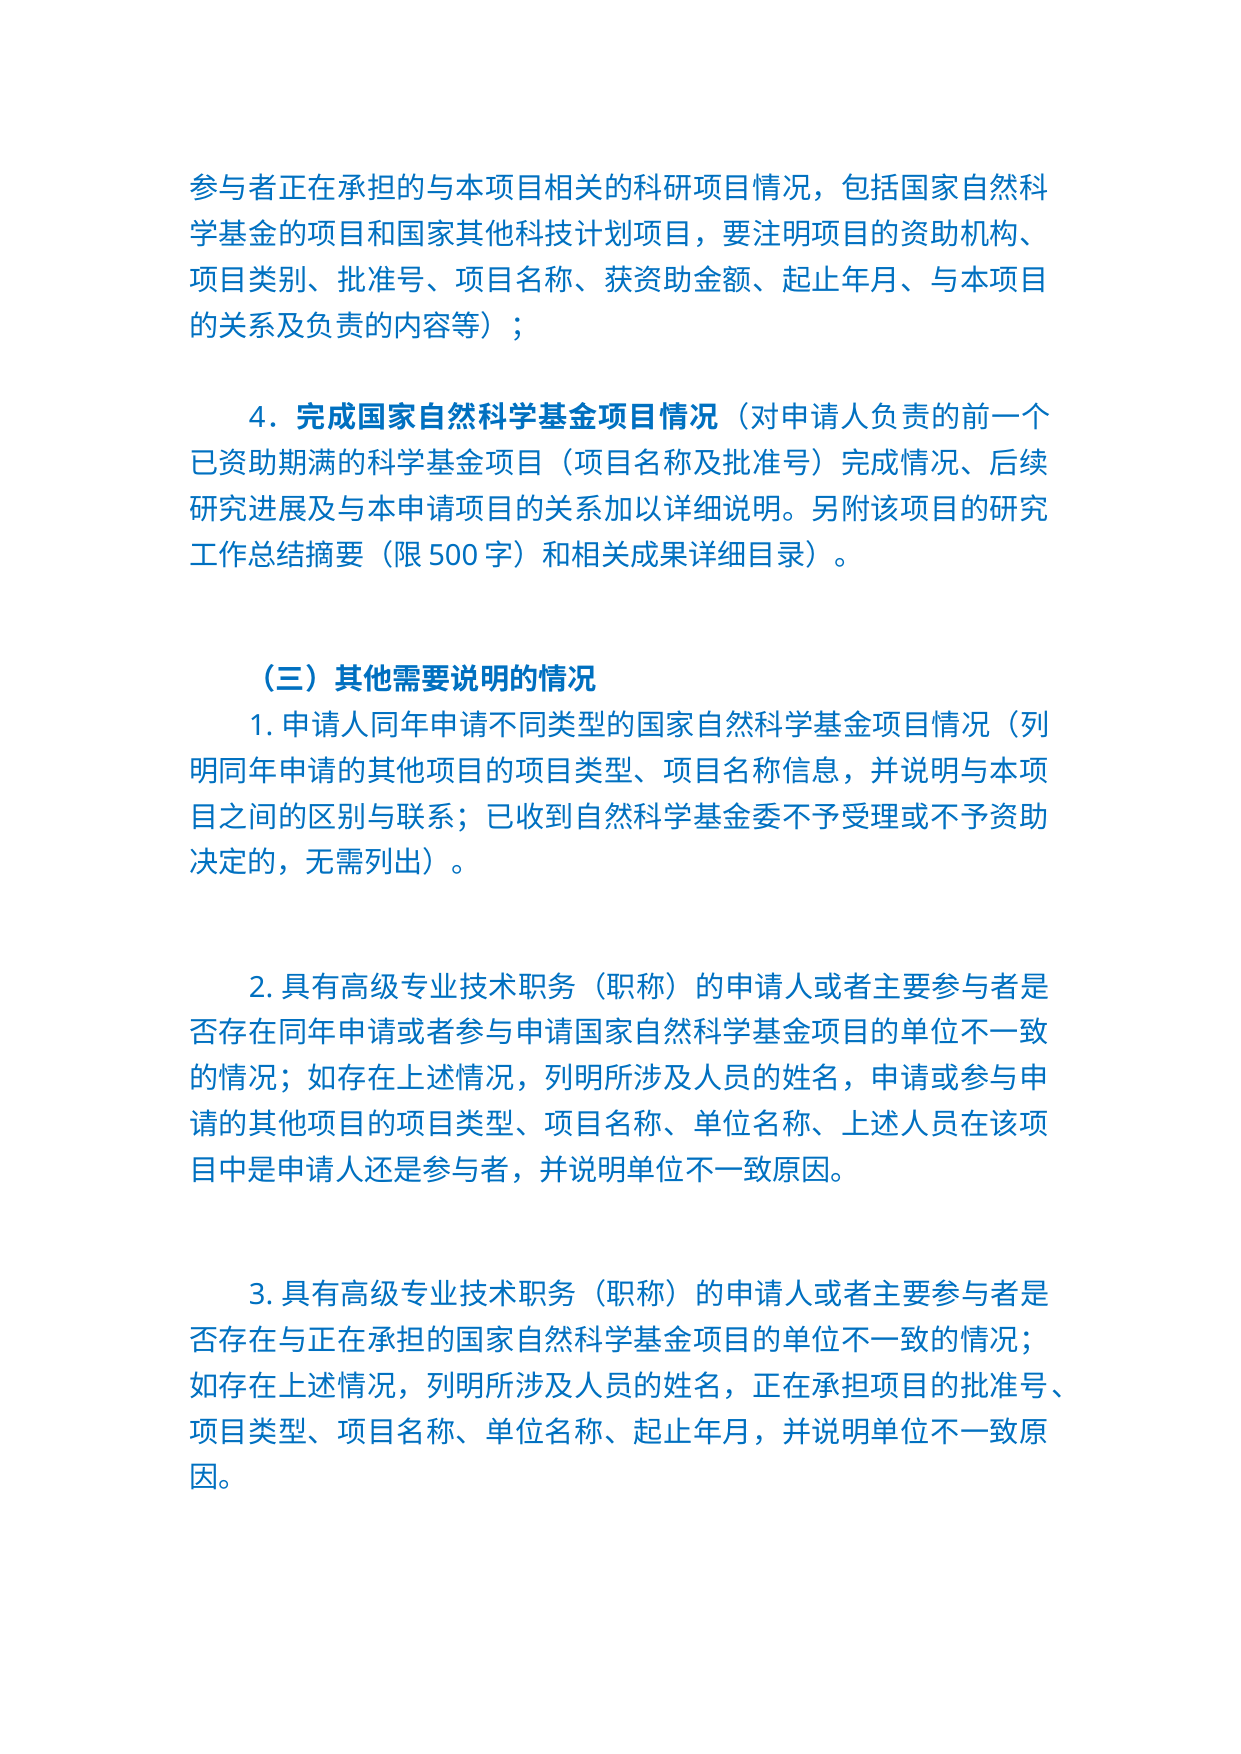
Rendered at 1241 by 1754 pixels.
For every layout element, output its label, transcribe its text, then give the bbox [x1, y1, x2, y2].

text 2. 具有高级专业技术职务（职称）的申请人或者主要参与者是否存在同年申请或者参与申请国家自然科学基金项目的单位不一致的情况；如存在上述情况，列明所涉及人员的姓名，申请或参与申请的其他项目的项目类型、项目名称、单位名称、上述人员在该项目中是申请人还是参与者，并说明单位不一致原因。 [189, 960, 1051, 1189]
text （三）其他需要说明的情况 [189, 653, 1051, 699]
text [189, 162, 1051, 345]
text 3. 具有高级专业技术职务（职称）的申请人或者主要参与者是否存在与正在承担的国家自然科学基金项目的单位不一致的情况；如存在上述情况，列明所涉及人员的姓名，正在承担项目的批准号、项目类型、项目名称、单位名称、起止年月，并说明单位不一致原因。 [189, 1268, 1051, 1497]
text 1. 申请人同年申请不同类型的国家自然科学基金项目情况（列明同年申请的其他项目的项目类型、项目名称信息，并说明与本项目之间的区别与联系；已收到自然科学基金委不予受理或不予资助决定的，无需列出）。 [189, 699, 1051, 882]
text 4．完成国家自然科学基金项目情况（对申请人负责的前一个已资助期满的科学基金项目（项目名称及批准号）完成情况、后续研究进展及与本申请项目的关系加以详细说明。另附该项目的研究工作总结摘要（限500字）和相关成果详细目录）。 [189, 391, 1051, 574]
